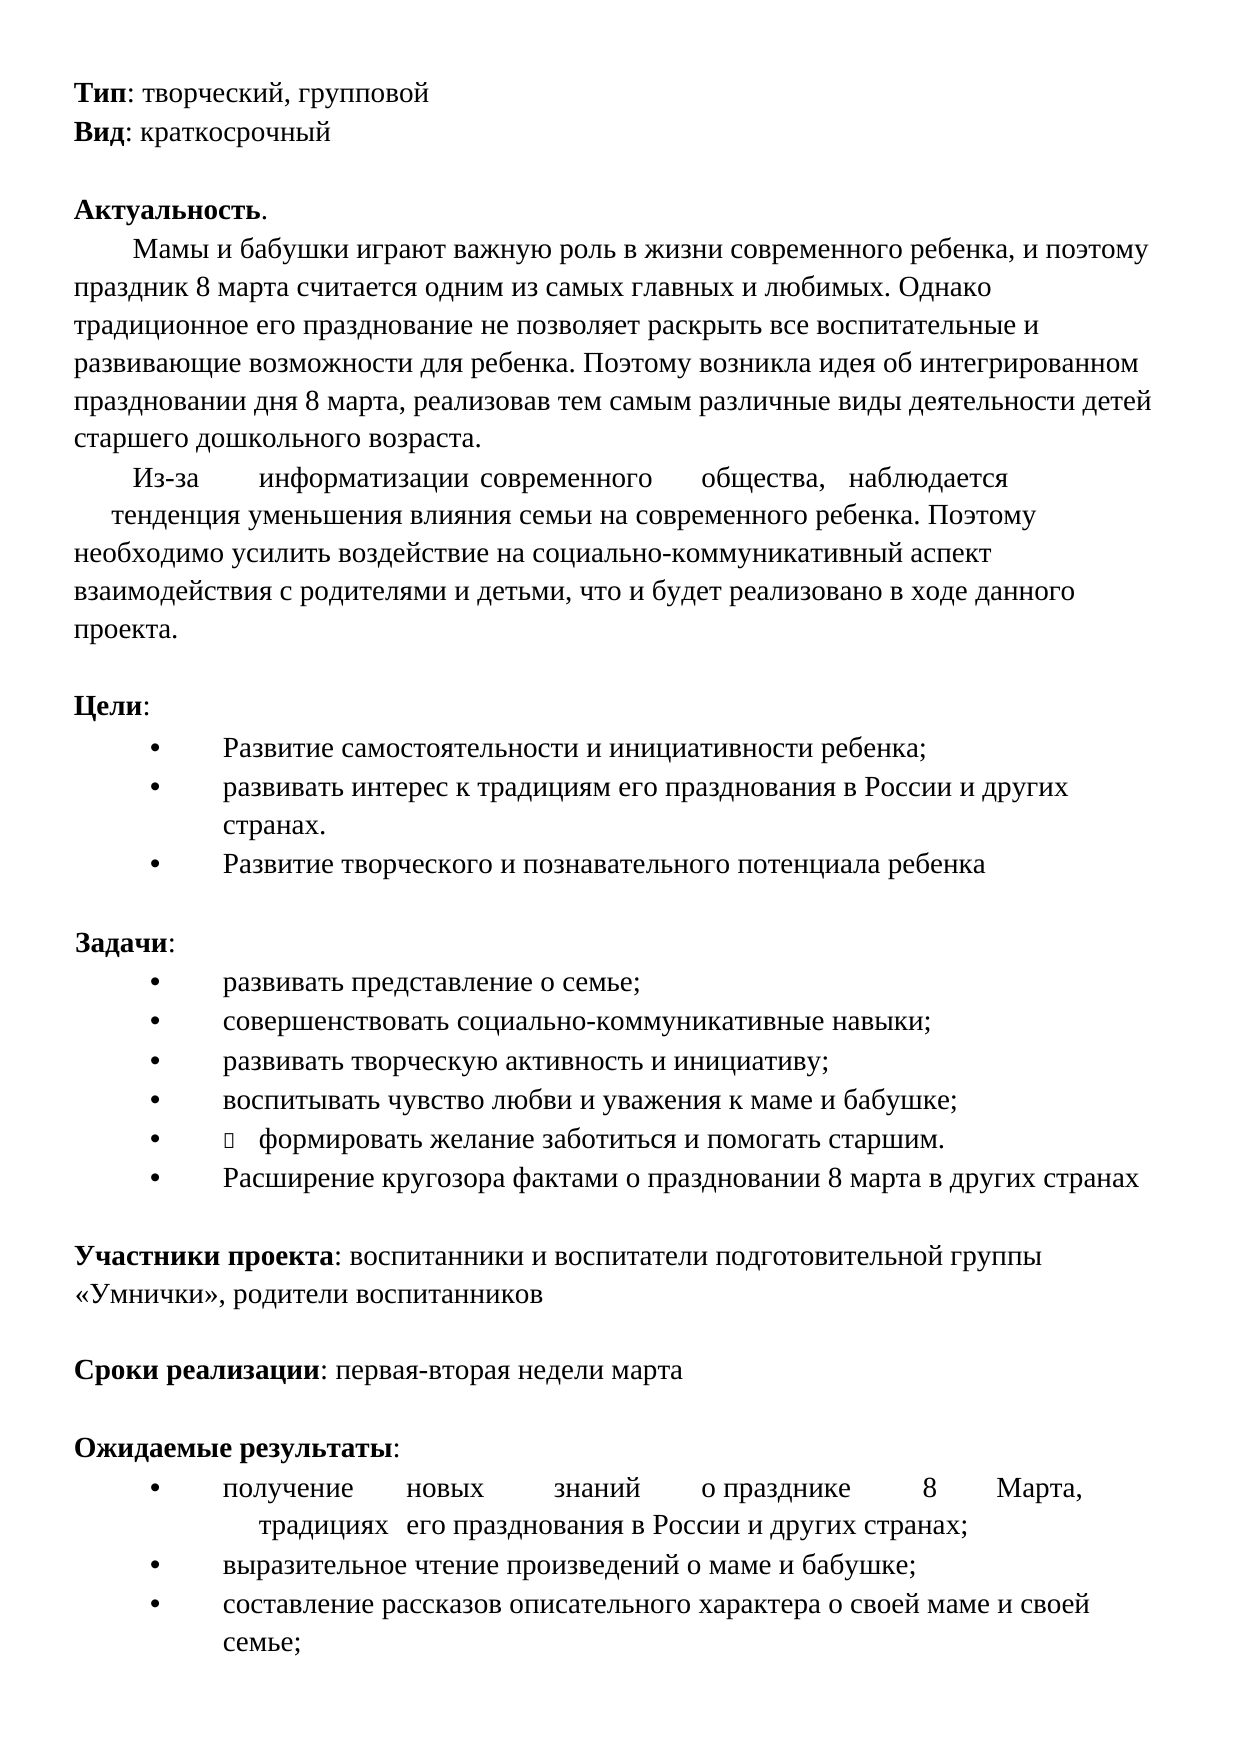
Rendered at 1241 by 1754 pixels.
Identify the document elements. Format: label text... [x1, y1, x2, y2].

text Цели: [73, 688, 1115, 722]
text Актуальность. [73, 192, 1115, 226]
list развивать интерес к традициям его празднования в России и других странах. [150, 769, 1167, 841]
text Из-за информатизации современного общества, наблюдается тенденция уменьшения влияния семьи на современного ребенка. Поэтому необходимо усилить воздействие на социально-коммуникативный аспект взаимодействия с родителями и детьми, что и будет реализовано в ходе данного проекта. [73, 460, 1167, 644]
text Мамы и бабушки играют важную роль в жизни современного ребенка, и поэтому праздник 8 марта считается одним из самых главных и любимых. Однако традиционное его празднование не позволяет раскрыть все воспитательные и развивающие возможности для ребенка. Поэтому возникла идея об интегрированном праздновании дня 8 марта, реализовав тем самым различные виды деятельности детей старшего дошкольного возраста. [73, 231, 1167, 454]
list Развитие самостоятельности и инициативности ребенка; [150, 730, 1167, 764]
text Сроки реализации: первая-вторая недели марта [73, 1352, 1167, 1386]
list Расширение кругозора фактами о праздновании 8 марта в других странах [150, 1160, 1167, 1194]
list выразительное чтение произведений о маме и бабушке; [150, 1547, 1167, 1580]
list Развитие творческого и познавательного потенциала ребенка [150, 846, 1167, 880]
list воспитывать чувство любви и уважения к маме и бабушке; [150, 1082, 1167, 1115]
list получение новых знаний о празднике 8 Марта, традициях его празднования в России и других странах; [150, 1469, 1167, 1541]
list  формировать желание заботиться и помогать старшим. [150, 1121, 1167, 1155]
list развивать творческую активность и инициативу; [150, 1042, 1167, 1076]
list составление рассказов описательного характера о своей маме и своей семье; [150, 1586, 1167, 1657]
text Тип: творческий, групповой [73, 75, 1167, 108]
text Задачи: [75, 925, 1167, 958]
text Вид: краткосрочный [73, 114, 1167, 148]
text Ожидаемые результаты: [73, 1431, 1115, 1464]
list совершенствовать социально-коммуникативные навыки; [150, 1003, 1167, 1037]
list развивать представление о семье; [150, 964, 1167, 998]
text Участники проекта: воспитанники и воспитатели подготовительной группы «Умнички», родители воспитанников [73, 1238, 1167, 1310]
